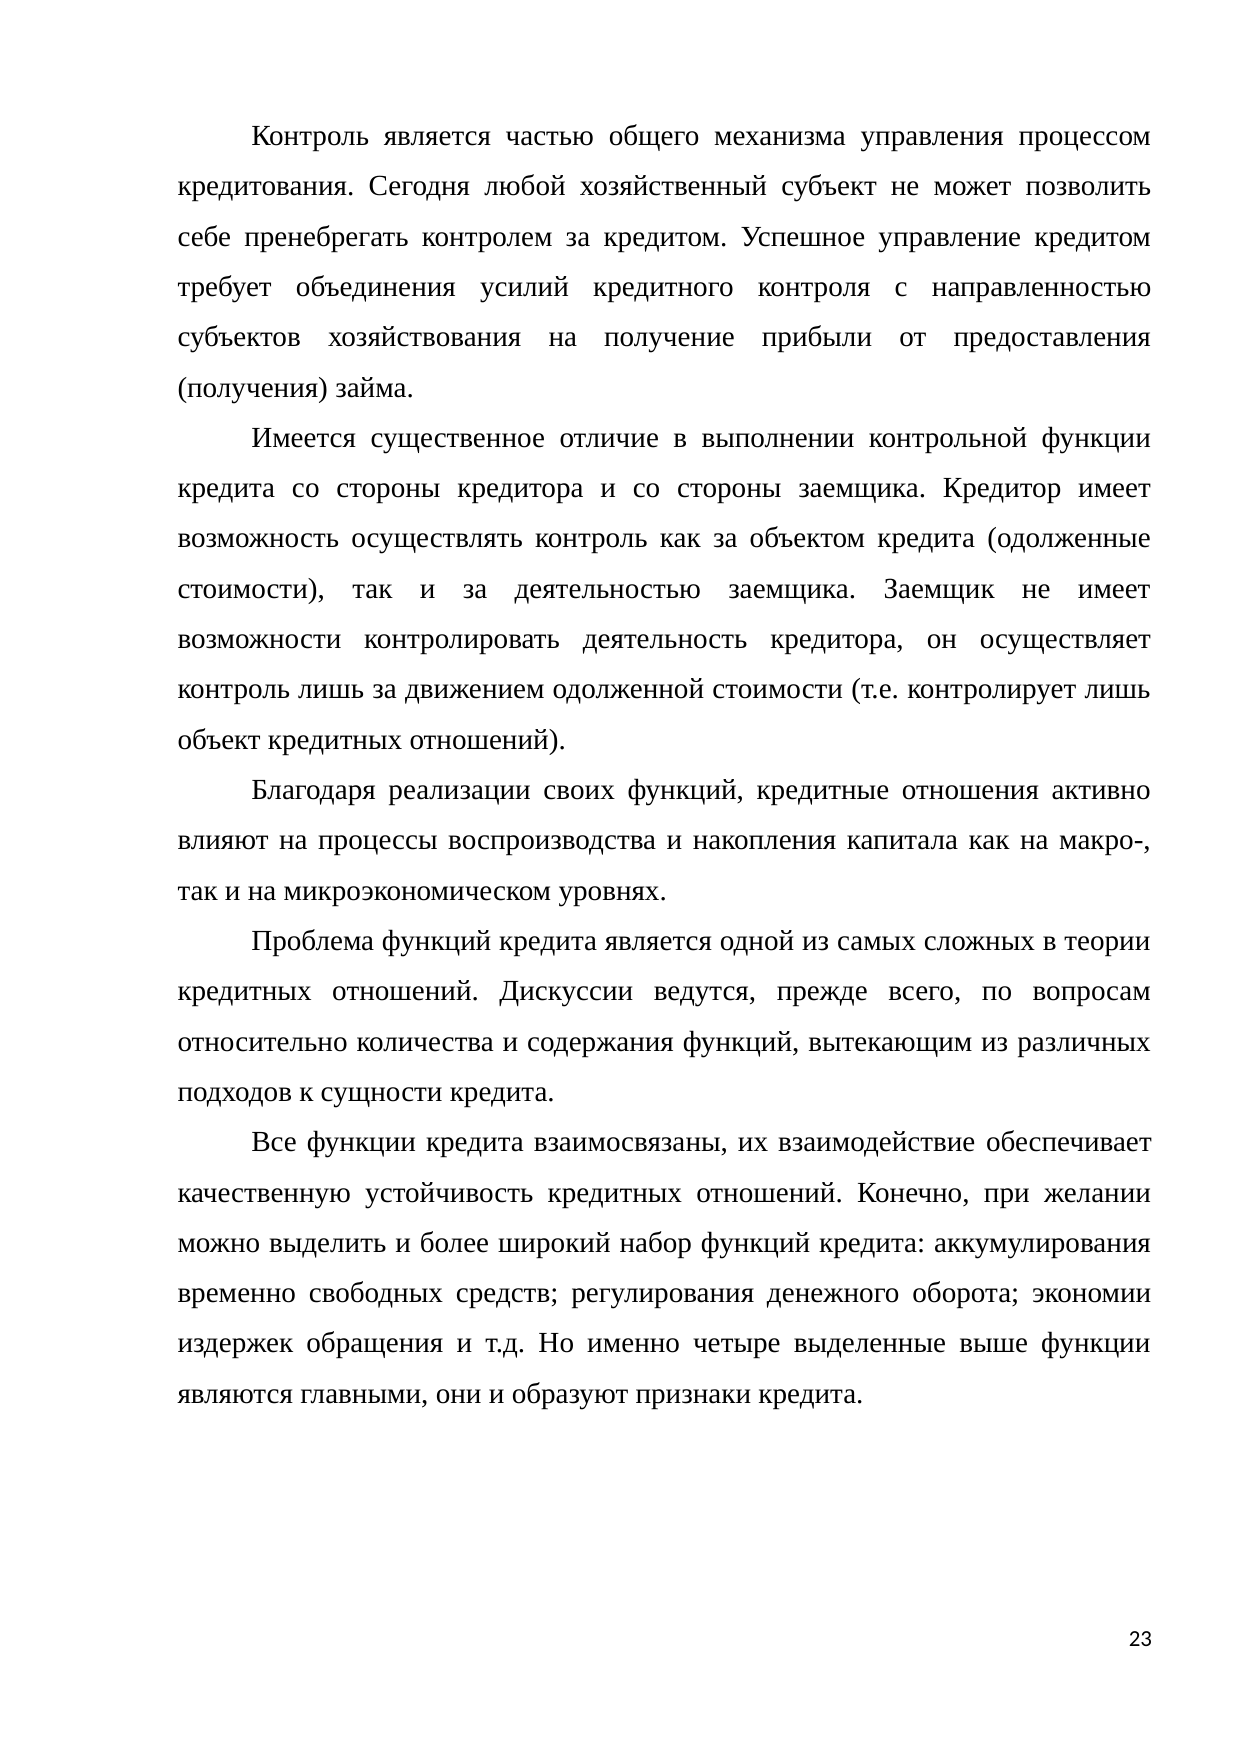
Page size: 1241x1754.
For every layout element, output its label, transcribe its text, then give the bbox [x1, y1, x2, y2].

text Контроль является частью общего механизма управления процессом кредитования. Сегодня любой хозяйственный субъект не может позволить себе пренебрегать контролем за кредитом. Успешное управление кредитом требует объединения усилий кредитного контроля с направленностью субъектов хозяйствования на получение прибыли от предоставления (получения) займа. [177, 118, 1152, 403]
text Все функции кредита взаимосвязаны, их взаимодействие обеспечивает качественную устойчивость кредитных отношений. Конечно, при желании можно выделить и более широкий набор функций кредита: аккумулирования временно свободных средств; регулирования денежного оборота; экономии издержек обращения и т.д. Но именно четыре выделенные выше функции являются главными, они и образуют признаки кредита. [177, 1124, 1152, 1409]
text Благодаря реализации своих функций, кредитные отношения активно влияют на процессы воспроизводства и накопления капитала как на макро-, так и на микроэкономическом уровнях. [177, 772, 1152, 906]
text Проблема функций кредита является одной из самых сложных в теории кредитных отношений. Дискуссии ведутся, прежде всего, по вопросам относительно количества и содержания функций, вытекающим из различных подходов к сущности кредита. [177, 923, 1152, 1108]
text Имеется существенное отличие в выполнении контрольной функции кредита со стороны кредитора и со стороны заемщика. Кредитор имеет возможность осуществлять контроль как за объектом кредита (одолженные стоимости), так и за деятельностью заемщика. Заемщик не имеет возможности контролировать деятельность кредитора, он осуществляет контроль лишь за движением одолженной стоимости (т.е. контролирует лишь объект кредитных отношений). [177, 420, 1152, 755]
